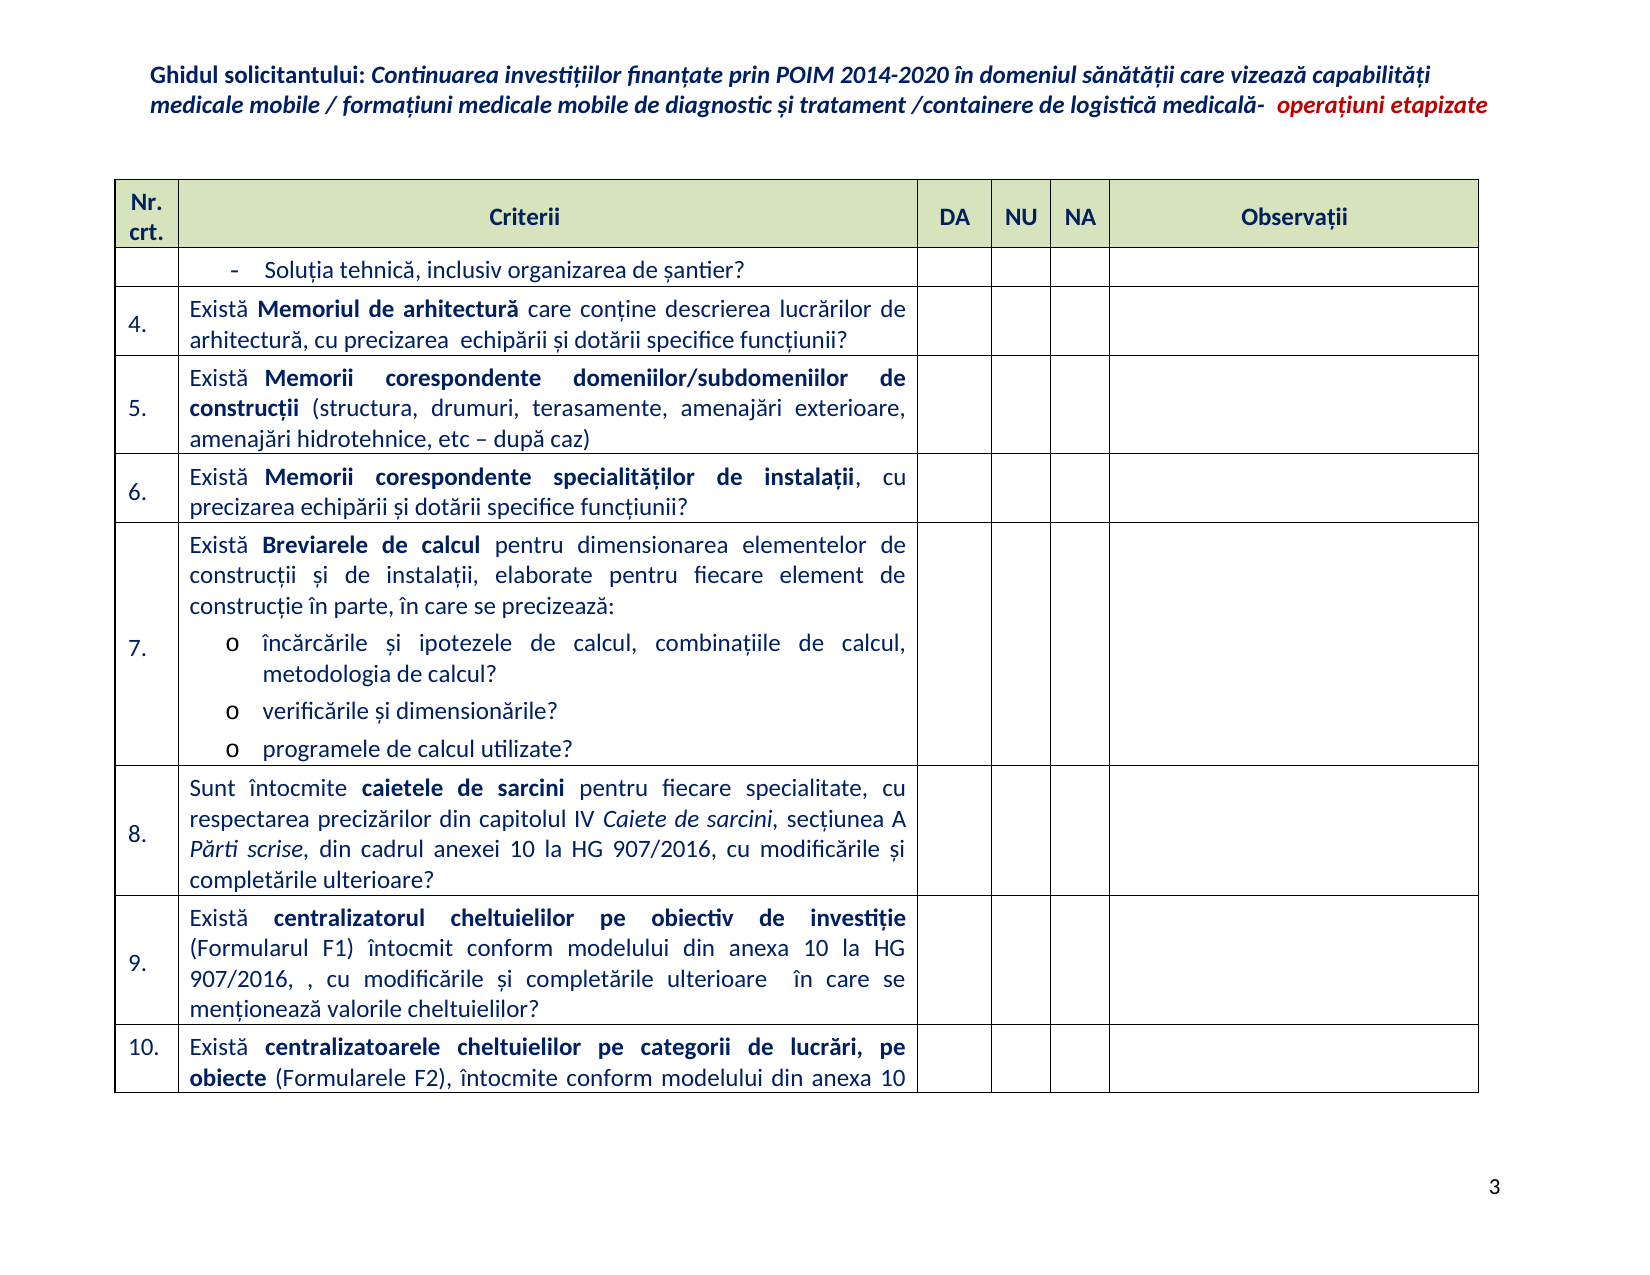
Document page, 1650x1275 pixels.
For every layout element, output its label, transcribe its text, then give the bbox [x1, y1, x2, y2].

table_cell [1051, 287, 1109, 354]
table_cell [1051, 766, 1109, 894]
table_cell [179, 248, 917, 286]
table_cell [1051, 1025, 1109, 1092]
table_cell [1110, 454, 1478, 522]
table_cell [1051, 356, 1109, 453]
table_header Observații [1110, 180, 1478, 247]
table_cell [992, 523, 1050, 765]
table_cell [1110, 766, 1478, 894]
table_cell Există Memoriul de arhitectură care conține descrierea lucrărilor de arhitectură, cu precizarea echipării și dotării specifice funcțiunii? [179, 287, 917, 354]
table_cell [992, 1025, 1050, 1092]
table_cell Există Memorii corespondente domeniilor/subdomeniilor de construcții (structura, drumuri, terasamente, amenajări exterioare, amenajări hidrotehnice, etc – după caz) [179, 356, 917, 453]
table_header DA [918, 180, 991, 247]
table_cell [992, 454, 1050, 522]
table_cell [116, 1025, 178, 1092]
table_cell [116, 248, 178, 286]
table_header Nr. crt. [116, 180, 178, 247]
table_header NU [992, 180, 1050, 247]
table_header NA [1051, 180, 1109, 247]
table_cell [1110, 523, 1478, 765]
table_cell [992, 248, 1050, 286]
table_cell [1110, 248, 1478, 286]
table_cell [1051, 896, 1109, 1024]
table_cell [992, 896, 1050, 1024]
table_cell [116, 523, 178, 765]
table_cell [116, 896, 178, 1024]
table_cell [116, 356, 178, 453]
table_cell [918, 766, 991, 894]
table_header Criterii [179, 180, 917, 247]
table_cell Există centralizatorul cheltuielilor pe obiectiv de investiție (Formularul F1) întocmit conform modelului din anexa 10 la HG 907/2016, , cu modificările și completările ulterioare în care se menționează valorile cheltuielilor? [179, 896, 917, 1024]
table_cell [1110, 287, 1478, 354]
table_cell [918, 454, 991, 522]
table_cell [116, 766, 178, 894]
table_cell Există Memorii corespondente specialităților de instalații, cu precizarea echipării şi dotării specifice funcțiunii? [179, 454, 917, 522]
table_cell [918, 248, 991, 286]
table_cell [918, 523, 991, 765]
table_cell [992, 356, 1050, 453]
table_cell [918, 1025, 991, 1092]
table_cell [1110, 356, 1478, 453]
table_cell Sunt întocmite caietele de sarcini pentru fiecare specialitate, cu respectarea precizărilor din capitolul IV Caiete de sarcini, secțiunea A Părti scrise, din cadrul anexei 10 la HG 907/2016, cu modificările și completările ulterioare? [179, 766, 917, 894]
table_cell [918, 896, 991, 1024]
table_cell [179, 1025, 917, 1092]
table_cell [1051, 248, 1109, 286]
table_cell Există Breviarele de calcul pentru dimensionarea elementelor de construcții şi de instalații, elaborate pentru fiecare element de construcție în parte, în care se precizează: încărcările şi ipotezele de calcul, combinațiile de calcul, metodologia de calcul? verificările şi dimensionările? programele de calcul utilizate? [179, 523, 917, 765]
table_cell [992, 287, 1050, 354]
table_cell [116, 287, 178, 354]
table_cell [1051, 523, 1109, 765]
table_cell [1051, 454, 1109, 522]
table_cell [918, 356, 991, 453]
table_cell [918, 287, 991, 354]
table_cell [1110, 896, 1478, 1024]
table_cell [1110, 1025, 1478, 1092]
table_cell [116, 454, 178, 522]
table_cell [992, 766, 1050, 894]
